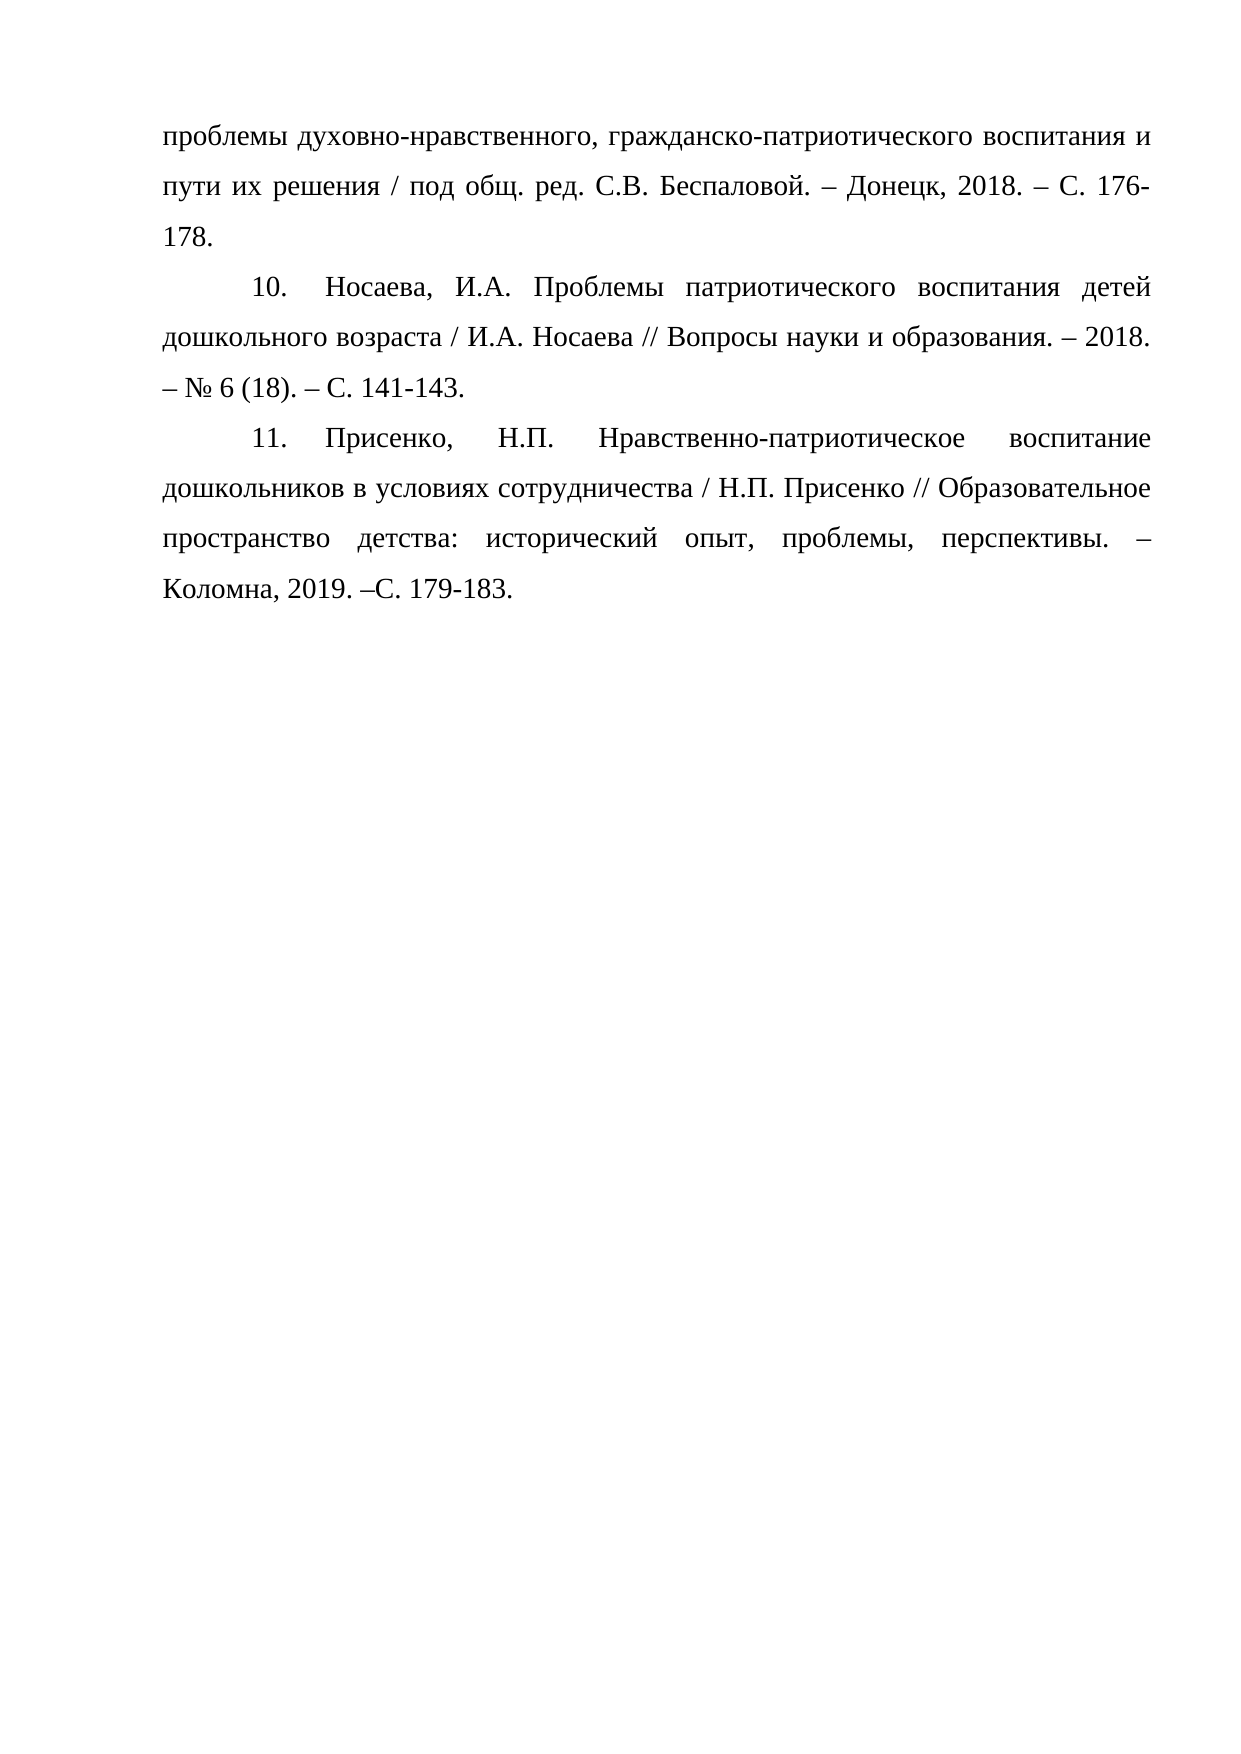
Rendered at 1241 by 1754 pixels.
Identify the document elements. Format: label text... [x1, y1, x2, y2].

list Носаева, И.А. Проблемы патриотического воспитания детей дошкольного возраста / И.А. Носаева // Вопросы науки и образования. – 2018. – № 6 (18). – С. 141-143. [162, 269, 1152, 403]
list Присенко, Н.П. Нравственно-патриотическое воспитание дошкольников в условиях сотрудничества / Н.П. Присенко // Образовательное пространство детства: исторический опыт, проблемы, перспективы. – Коломна, 2019. –С. 179-183. [162, 420, 1152, 604]
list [162, 118, 1152, 252]
